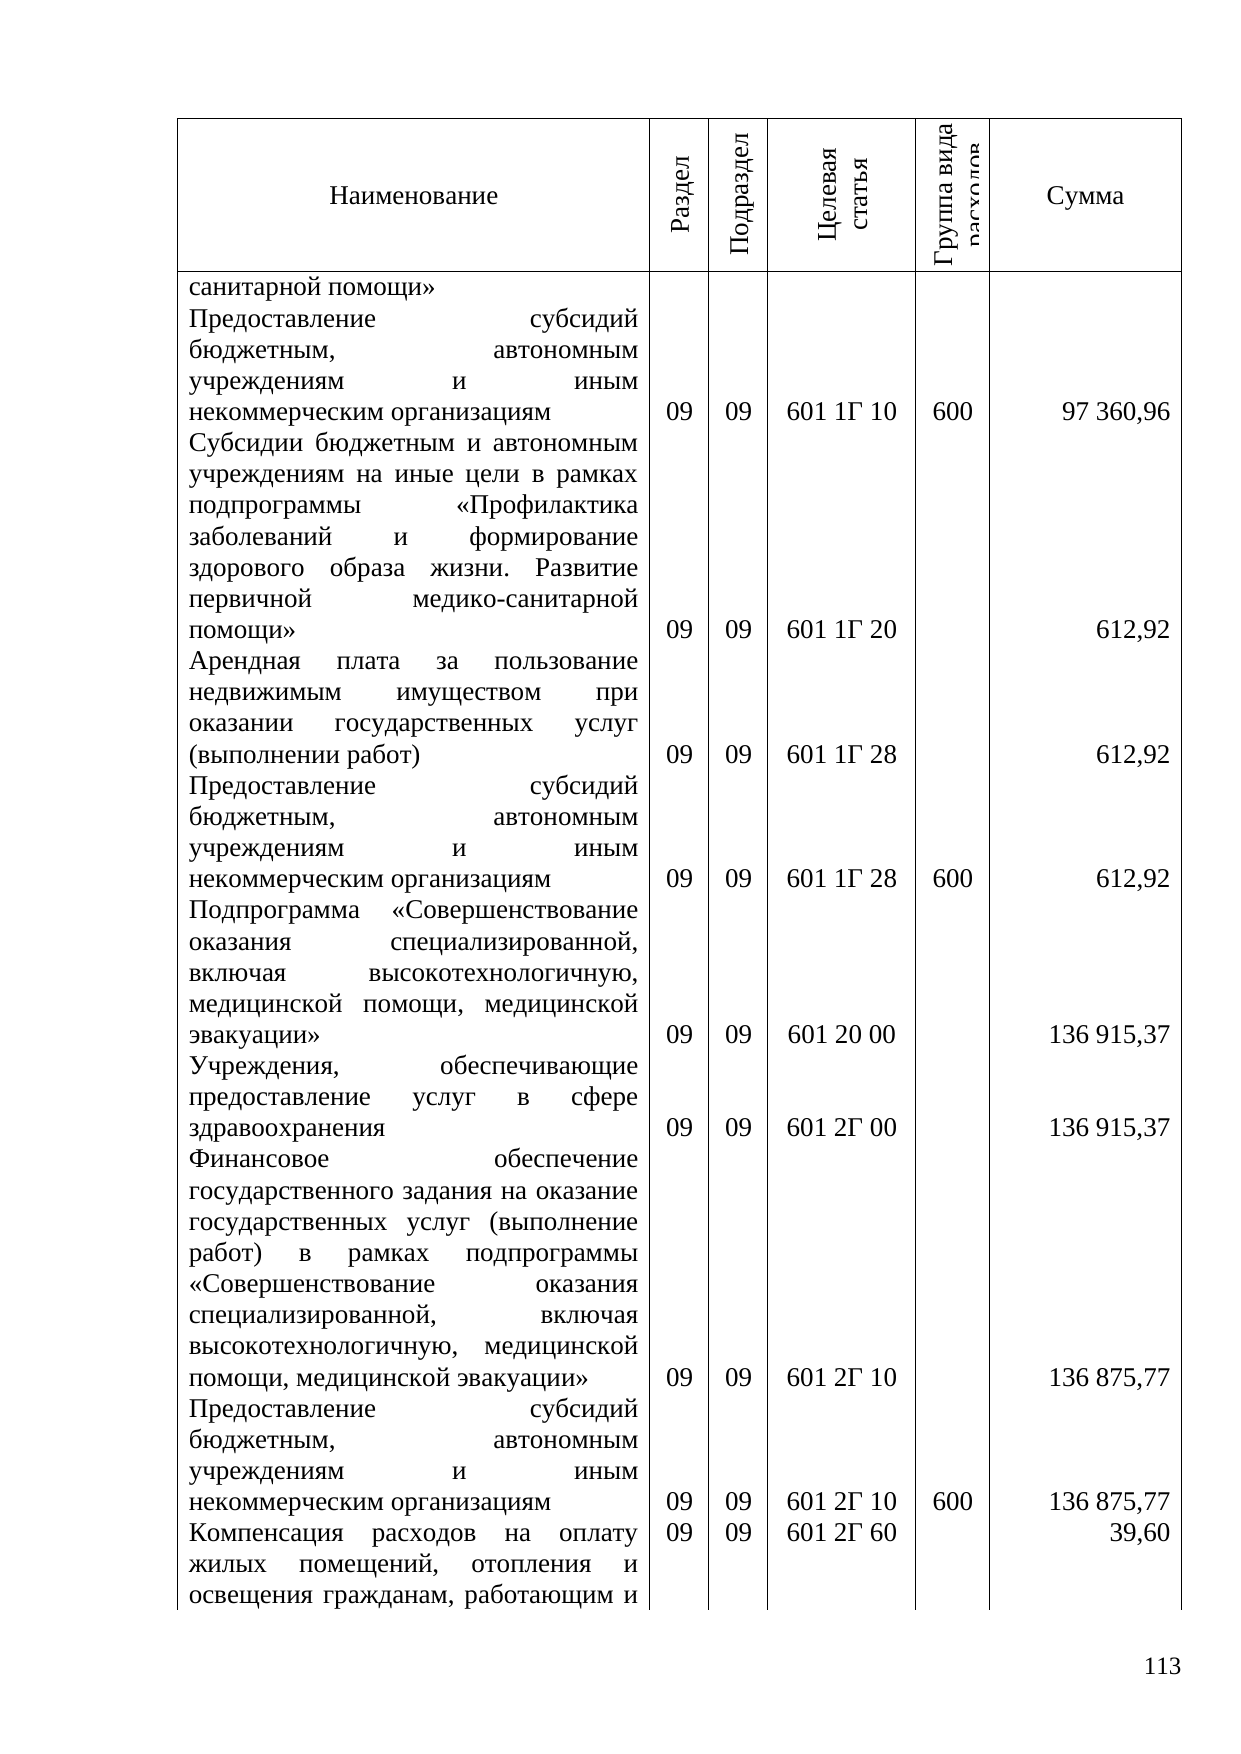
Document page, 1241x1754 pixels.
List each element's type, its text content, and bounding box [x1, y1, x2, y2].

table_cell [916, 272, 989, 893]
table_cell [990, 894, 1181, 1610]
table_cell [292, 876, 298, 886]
table_header Группа вида расходов [916, 119, 989, 271]
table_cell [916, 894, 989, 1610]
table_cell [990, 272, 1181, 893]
table_header Подраздел [709, 119, 767, 271]
table_header Раздел [650, 119, 708, 271]
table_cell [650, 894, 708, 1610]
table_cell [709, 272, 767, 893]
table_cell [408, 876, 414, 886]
table_header Наименование [178, 119, 649, 271]
table_header Сумма [990, 119, 1181, 271]
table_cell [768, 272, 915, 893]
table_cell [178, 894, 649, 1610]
table_header Целевая статья [768, 119, 915, 271]
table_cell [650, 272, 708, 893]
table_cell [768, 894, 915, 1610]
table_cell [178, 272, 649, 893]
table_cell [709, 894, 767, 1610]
